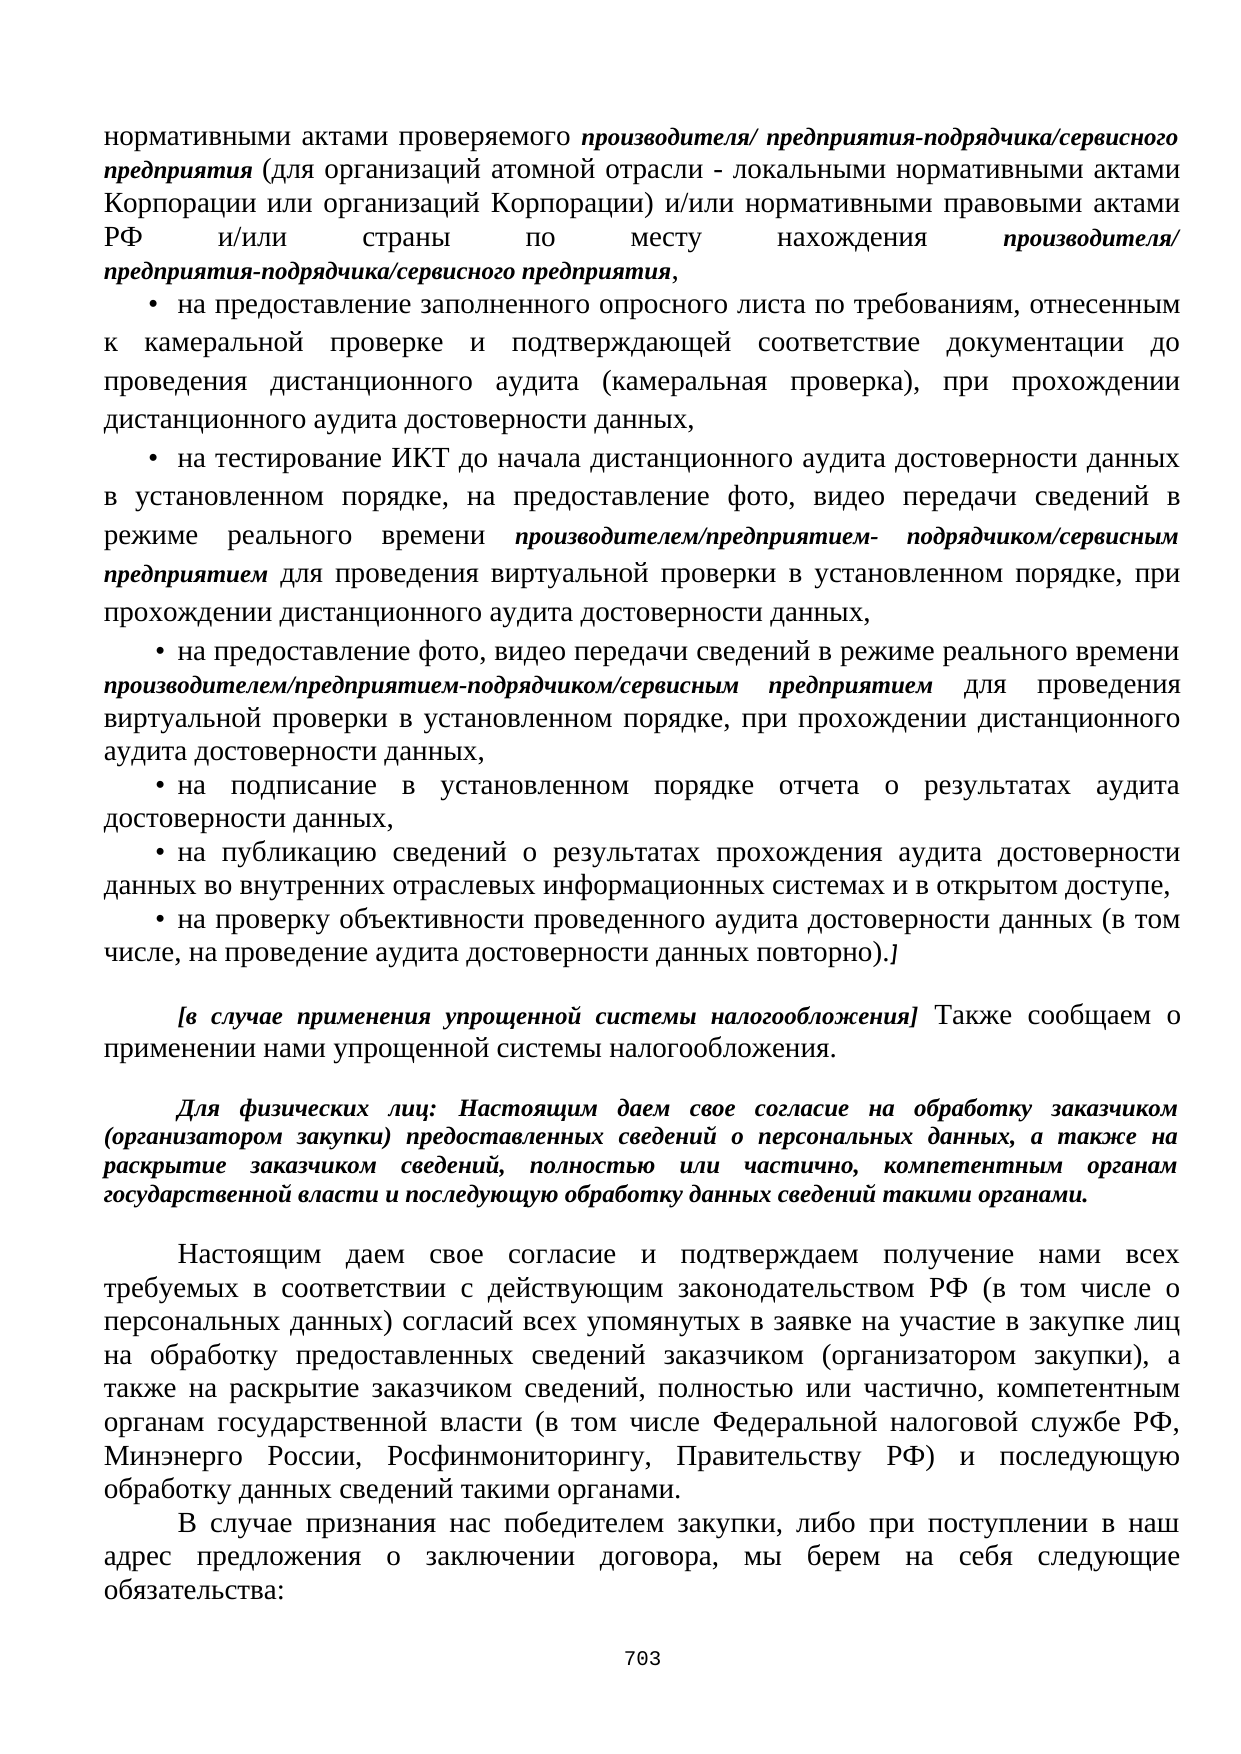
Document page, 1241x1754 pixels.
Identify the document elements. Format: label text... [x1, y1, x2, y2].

list на проверку объективности проведенного аудита достоверности данных (в том числе, на проведение аудита достоверности данных повторно).] [103, 901, 1181, 968]
list на предоставление фото, видео передачи сведений в режиме реального времени производителем/предприятием-подрядчиком/сервисным предприятием для проведения виртуальной проверки в установленном порядке, при прохождении дистанционного аудита достоверности данных, [103, 633, 1181, 767]
list на тестирование ИКТ до начала дистанционного аудита достоверности данных в установленном порядке, на предоставление фото, видео передачи сведений в режиме реального времени производителем/предприятием- подрядчиком/сервисным предприятием для проведения виртуальной проверки в установленном порядке, при прохождении дистанционного аудита достоверности данных, [103, 440, 1181, 628]
text Настоящим даем свое согласие и подтверждаем получение нами всех требуемых в соответствии с действующим законодательством РФ (в том числе о персональных данных) согласий всех упомянутых в заявке на участие в закупке лиц на обработку предоставленных сведений заказчиком (организатором закупки), а также на раскрытие заказчиком сведений, полностью или частично, компетентным органам государственной власти (в том числе Федеральной налоговой службе РФ, Минэнерго России, Росфинмониторингу, Правительству РФ) и последующую обработку данных сведений такими органами. [103, 1236, 1181, 1505]
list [103, 118, 1181, 286]
list на предоставление заполненного опросного листа по требованиям, отнесенным к камеральной проверке и подтверждающей соответствие документации до проведения дистанционного аудита (камеральная проверка), при прохождении дистанционного аудита достоверности данных, [103, 286, 1181, 435]
text В случае признания нас победителем закупки, либо при поступлении в наш адрес предложения о заключении договора, мы берем на себя следующие обязательства: [103, 1505, 1181, 1605]
text [в случае применения упрощенной системы налогообложения] Также сообщаем о применении нами упрощенной системы налогообложения. [103, 997, 1181, 1064]
list на подписание в установленном порядке отчета о результатах аудита достоверности данных, [103, 767, 1181, 834]
list на публикацию сведений о результатах прохождения аудита достоверности данных во внутренних отраслевых информационных системах и в открытом доступе, [103, 834, 1181, 901]
text Для физических лиц: Настоящим даем свое согласие на обработку заказчиком (организатором закупки) предоставленных сведений о персональных данных, а также на раскрытие заказчиком сведений, полностью или частично, компетентным органам государственной власти и последующую обработку данных сведений такими органами. [103, 1093, 1181, 1208]
